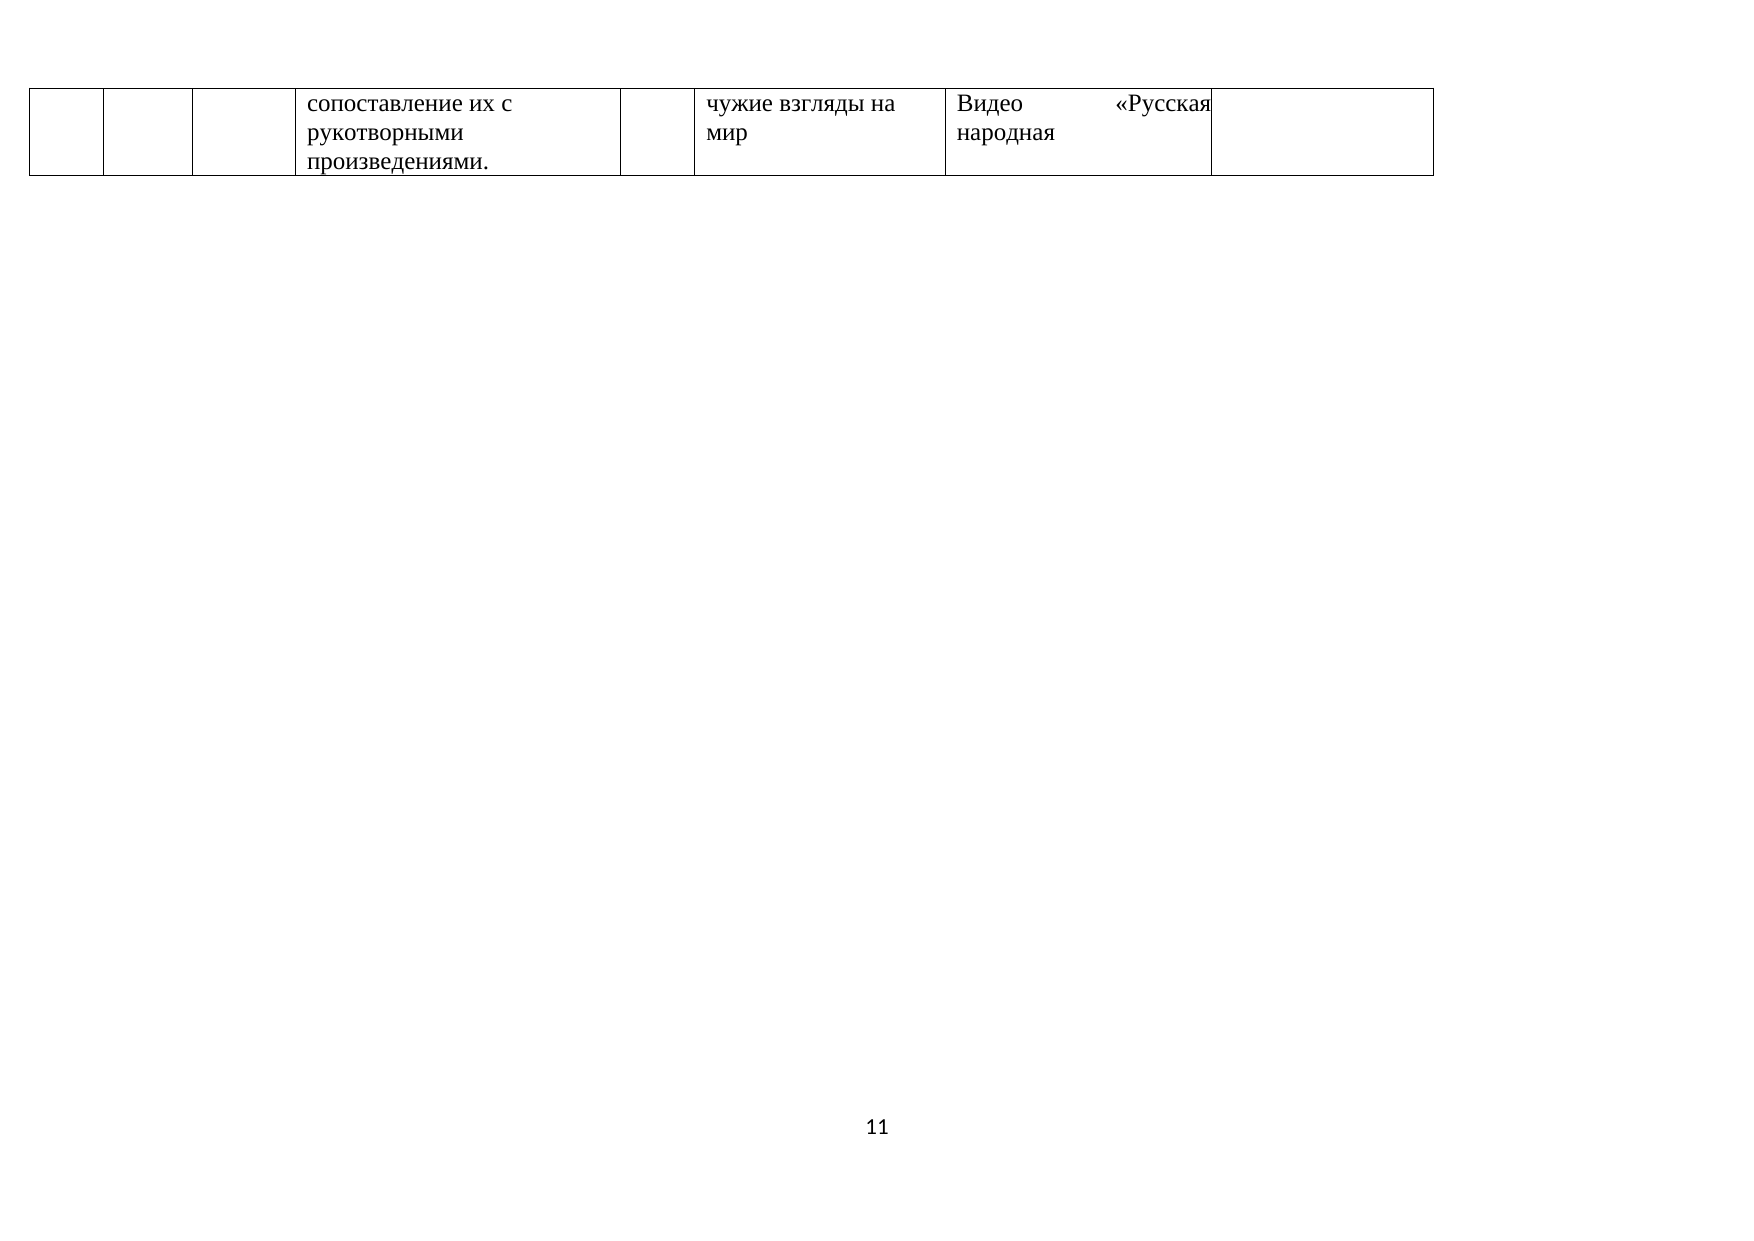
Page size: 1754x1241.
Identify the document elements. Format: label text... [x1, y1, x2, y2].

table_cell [296, 89, 620, 175]
table_cell [104, 89, 192, 175]
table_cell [946, 89, 1211, 175]
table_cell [1212, 89, 1433, 175]
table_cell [695, 89, 945, 175]
table_cell [193, 89, 295, 175]
table_cell 24 [30, 89, 103, 175]
table_cell 4 [621, 89, 694, 175]
